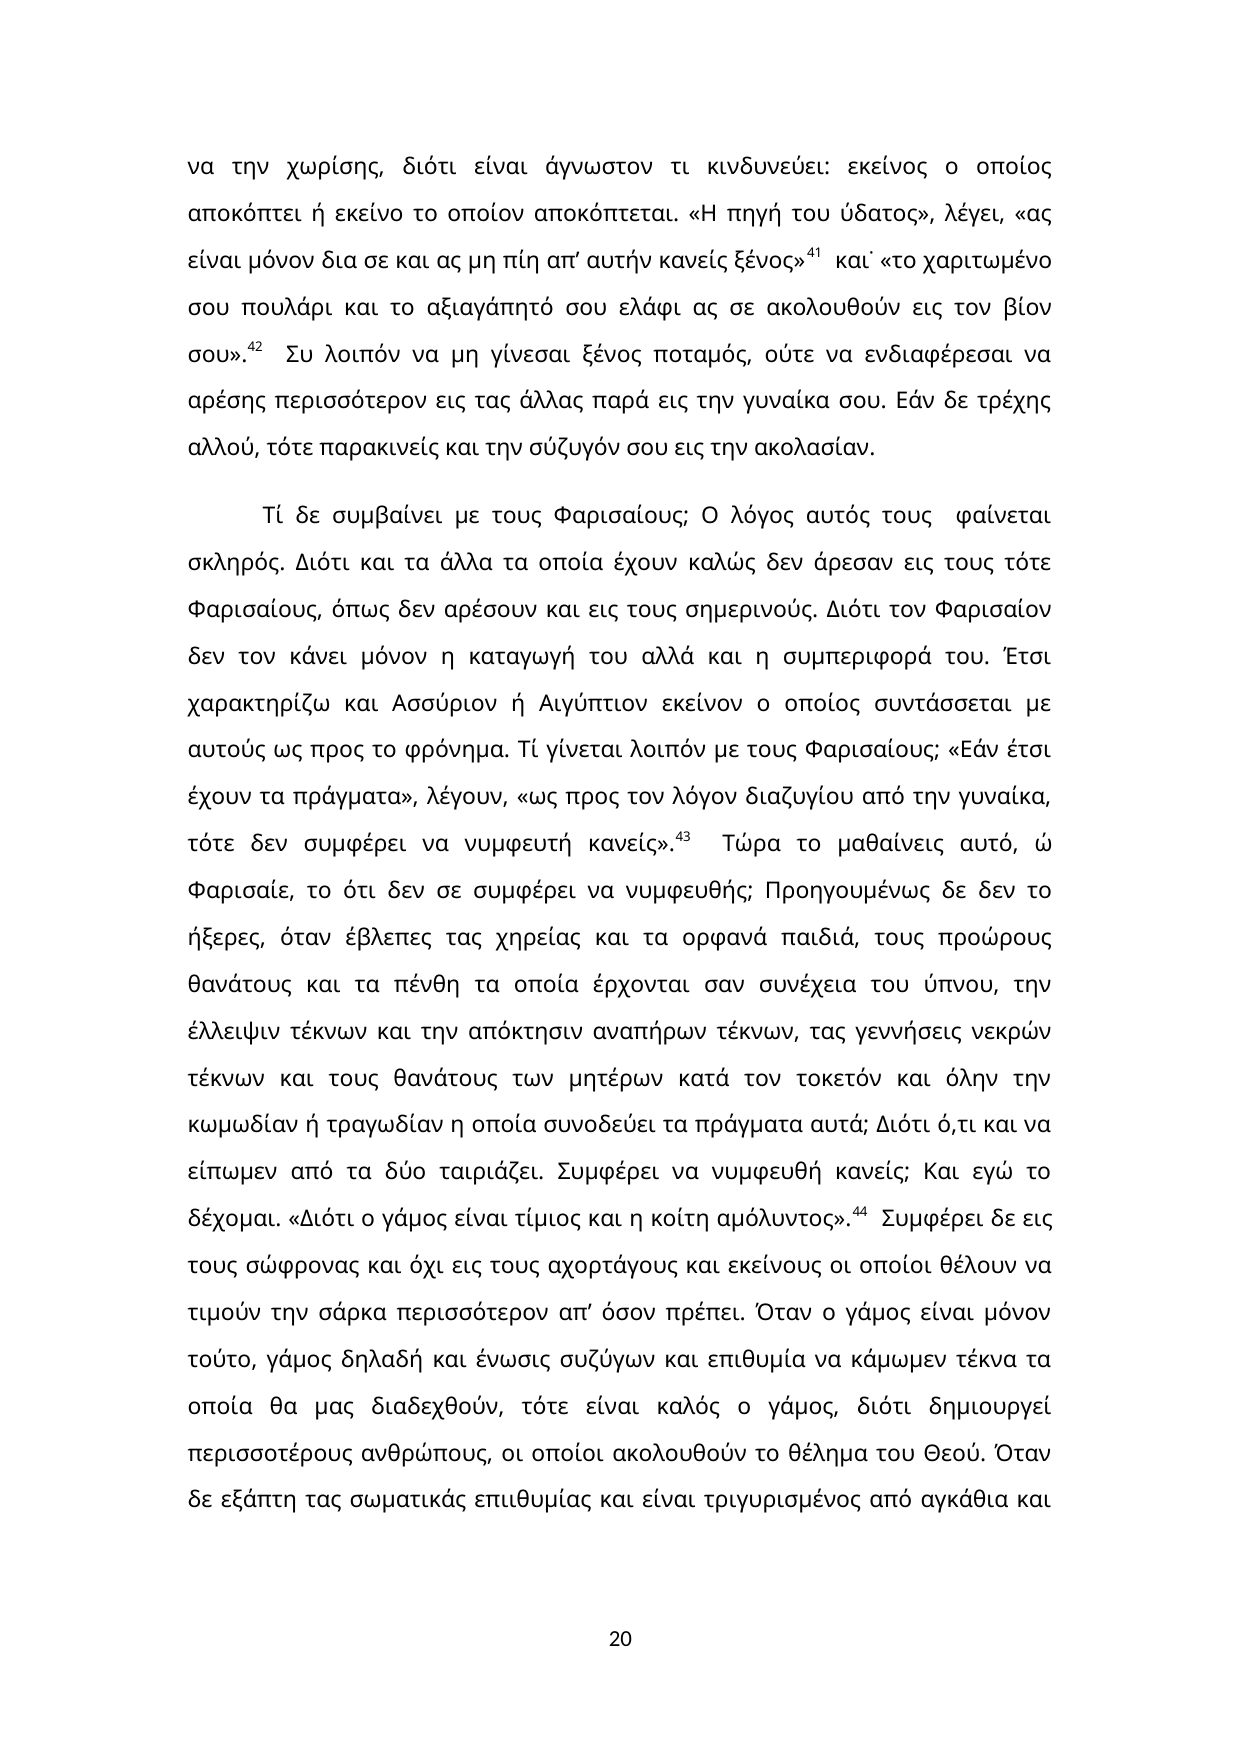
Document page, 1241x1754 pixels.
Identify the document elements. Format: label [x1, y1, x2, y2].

text [187, 499, 1053, 1514]
text [187, 150, 1053, 462]
